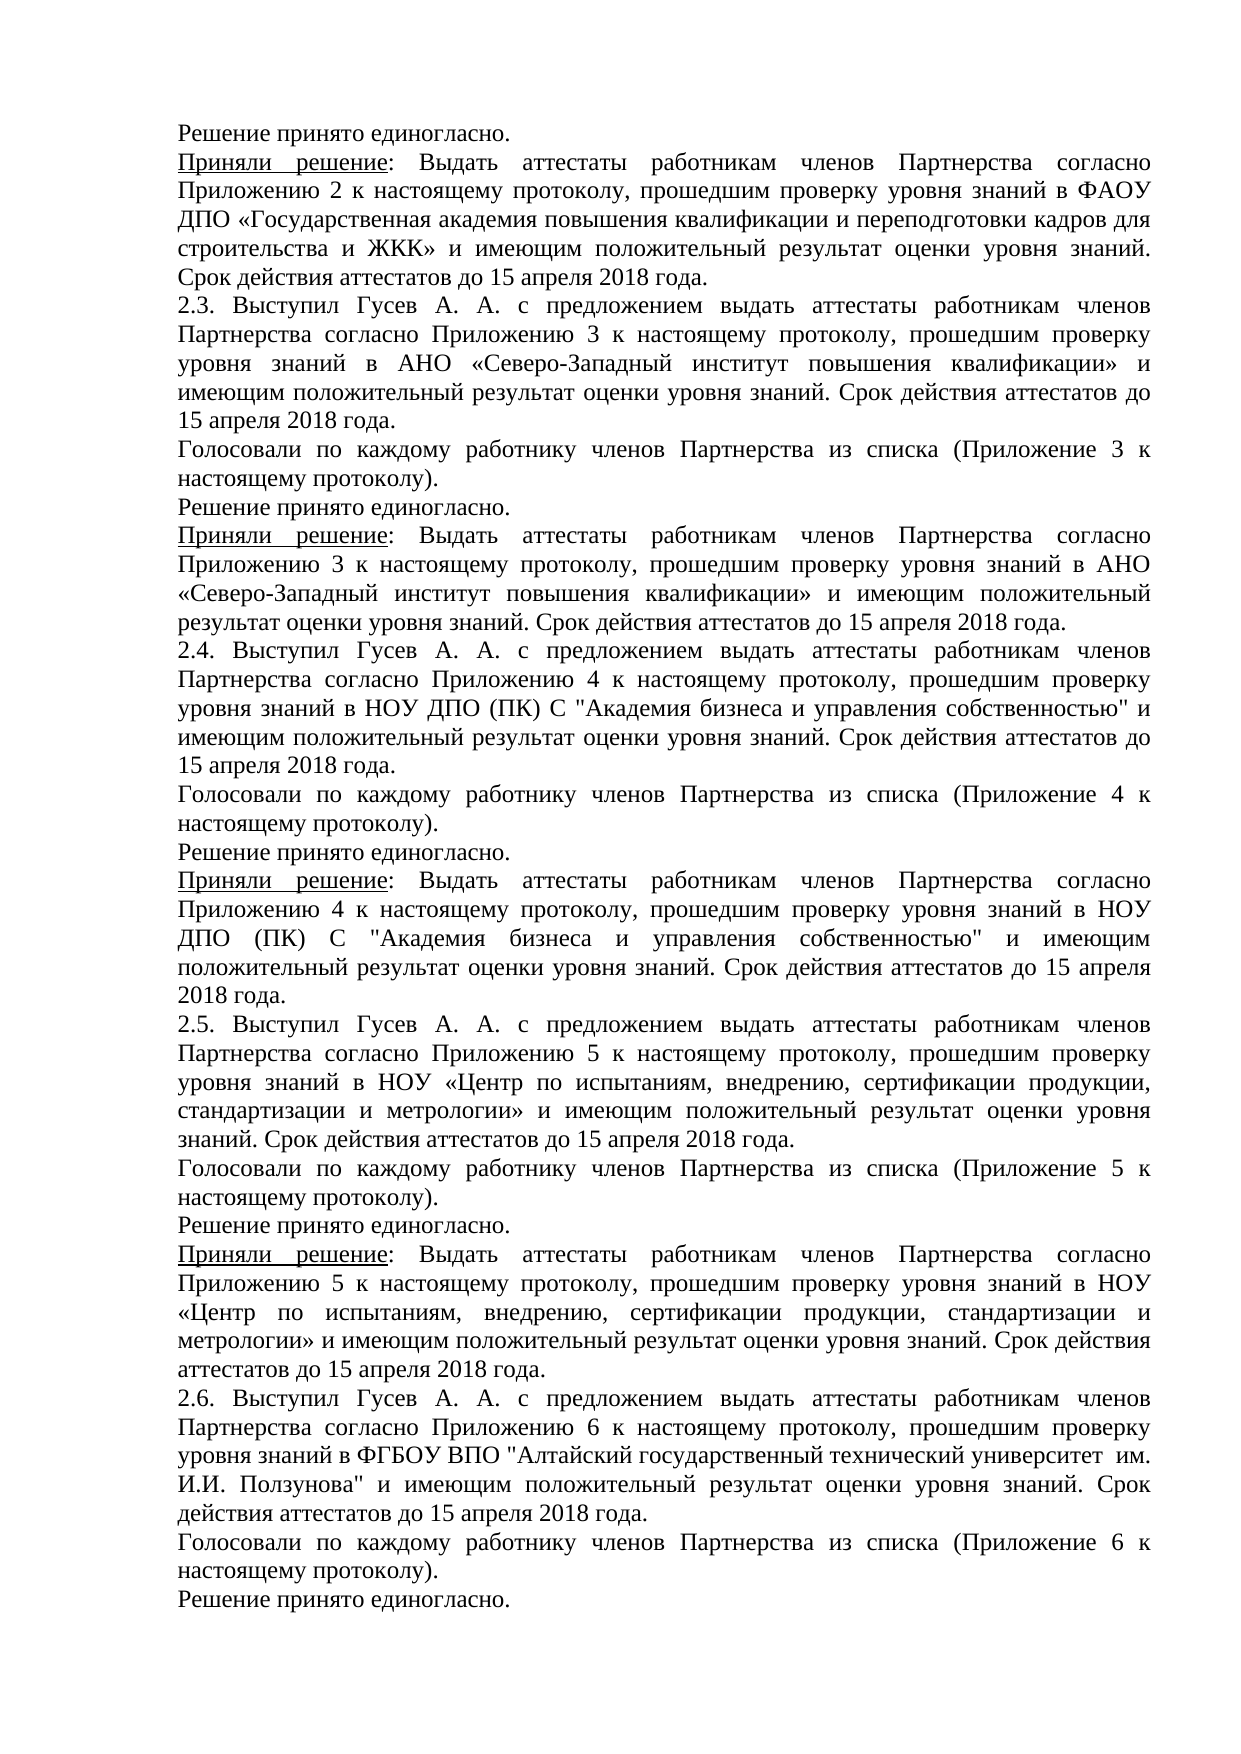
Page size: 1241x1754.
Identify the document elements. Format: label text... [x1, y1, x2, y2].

text 2.3. Выступил Гусев А. А. с предложением выдать аттестаты работникам членов Партнерства согласно Приложению 3 к настоящему протоколу, прошедшим проверку уровня знаний в АНО «Северо-Западный институт повышения квалификации» и имеющим положительный результат оценки уровня знаний. Срок действия аттестатов до 15 апреля 2018 года. [177, 291, 1152, 434]
text Решение принято единогласно. [177, 1584, 1152, 1613]
text Голосовали по каждому работнику членов Партнерства из списка (Приложение 3 к настоящему протоколу). [177, 434, 1152, 492]
text Приняли решение: Выдать аттестаты работникам членов Партнерства согласно Приложению 5 к настоящему протоколу, прошедшим проверку уровня знаний в НОУ «Центр по испытаниям, внедрению, сертификации продукции, стандартизации и метрологии» и имеющим положительный результат оценки уровня знаний. Срок действия аттестатов до 15 апреля 2018 года. [177, 1239, 1152, 1383]
text Голосовали по каждому работнику членов Партнерства из списка (Приложение 4 к настоящему протоколу). [177, 779, 1152, 837]
text Решение принято единогласно. [177, 118, 1152, 147]
text Голосовали по каждому работнику членов Партнерства из списка (Приложение 5 к настоящему протоколу). [177, 1153, 1152, 1211]
text Решение принято единогласно. [177, 1211, 1152, 1239]
text 2.6. Выступил Гусев А. А. с предложением выдать аттестаты работникам членов Партнерства согласно Приложению 6 к настоящему протоколу, прошедшим проверку уровня знаний в ФГБОУ ВПО "Алтайский государственный технический университет им. И.И. Ползунова" и имеющим положительный результат оценки уровня знаний. Срок действия аттестатов до 15 апреля 2018 года. [177, 1383, 1152, 1527]
text Решение принято единогласно. [177, 837, 1152, 866]
text Приняли решение: Выдать аттестаты работникам членов Партнерства согласно Приложению 3 к настоящему протоколу, прошедшим проверку уровня знаний в АНО «Северо-Западный институт повышения квалификации» и имеющим положительный результат оценки уровня знаний. Срок действия аттестатов до 15 апреля 2018 года. [177, 521, 1152, 636]
text Приняли решение: Выдать аттестаты работникам членов Партнерства согласно Приложению 4 к настоящему протоколу, прошедшим проверку уровня знаний в НОУ ДПО (ПК) С "Академия бизнеса и управления собственностью" и имеющим положительный результат оценки уровня знаний. Срок действия аттестатов до 15 апреля 2018 года. [177, 866, 1152, 1009]
text Решение принято единогласно. [177, 492, 1152, 521]
text 2.4. Выступил Гусев А. А. с предложением выдать аттестаты работникам членов Партнерства согласно Приложению 4 к настоящему протоколу, прошедшим проверку уровня знаний в НОУ ДПО (ПК) С "Академия бизнеса и управления собственностью" и имеющим положительный результат оценки уровня знаний. Срок действия аттестатов до 15 апреля 2018 года. [177, 636, 1152, 779]
text 2.5. Выступил Гусев А. А. с предложением выдать аттестаты работникам членов Партнерства согласно Приложению 5 к настоящему протоколу, прошедшим проверку уровня знаний в НОУ «Центр по испытаниям, внедрению, сертификации продукции, стандартизации и метрологии» и имеющим положительный результат оценки уровня знаний. Срок действия аттестатов до 15 апреля 2018 года. [177, 1009, 1152, 1153]
text Приняли решение: Выдать аттестаты работникам членов Партнерства согласно Приложению 2 к настоящему протоколу, прошедшим проверку уровня знаний в ФАОУ ДПО «Государственная академия повышения квалификации и переподготовки кадров для строительства и ЖКК» и имеющим положительный результат оценки уровня знаний. Срок действия аттестатов до 15 апреля 2018 года. [177, 147, 1152, 291]
text Голосовали по каждому работнику членов Партнерства из списка (Приложение 6 к настоящему протоколу). [177, 1527, 1152, 1584]
